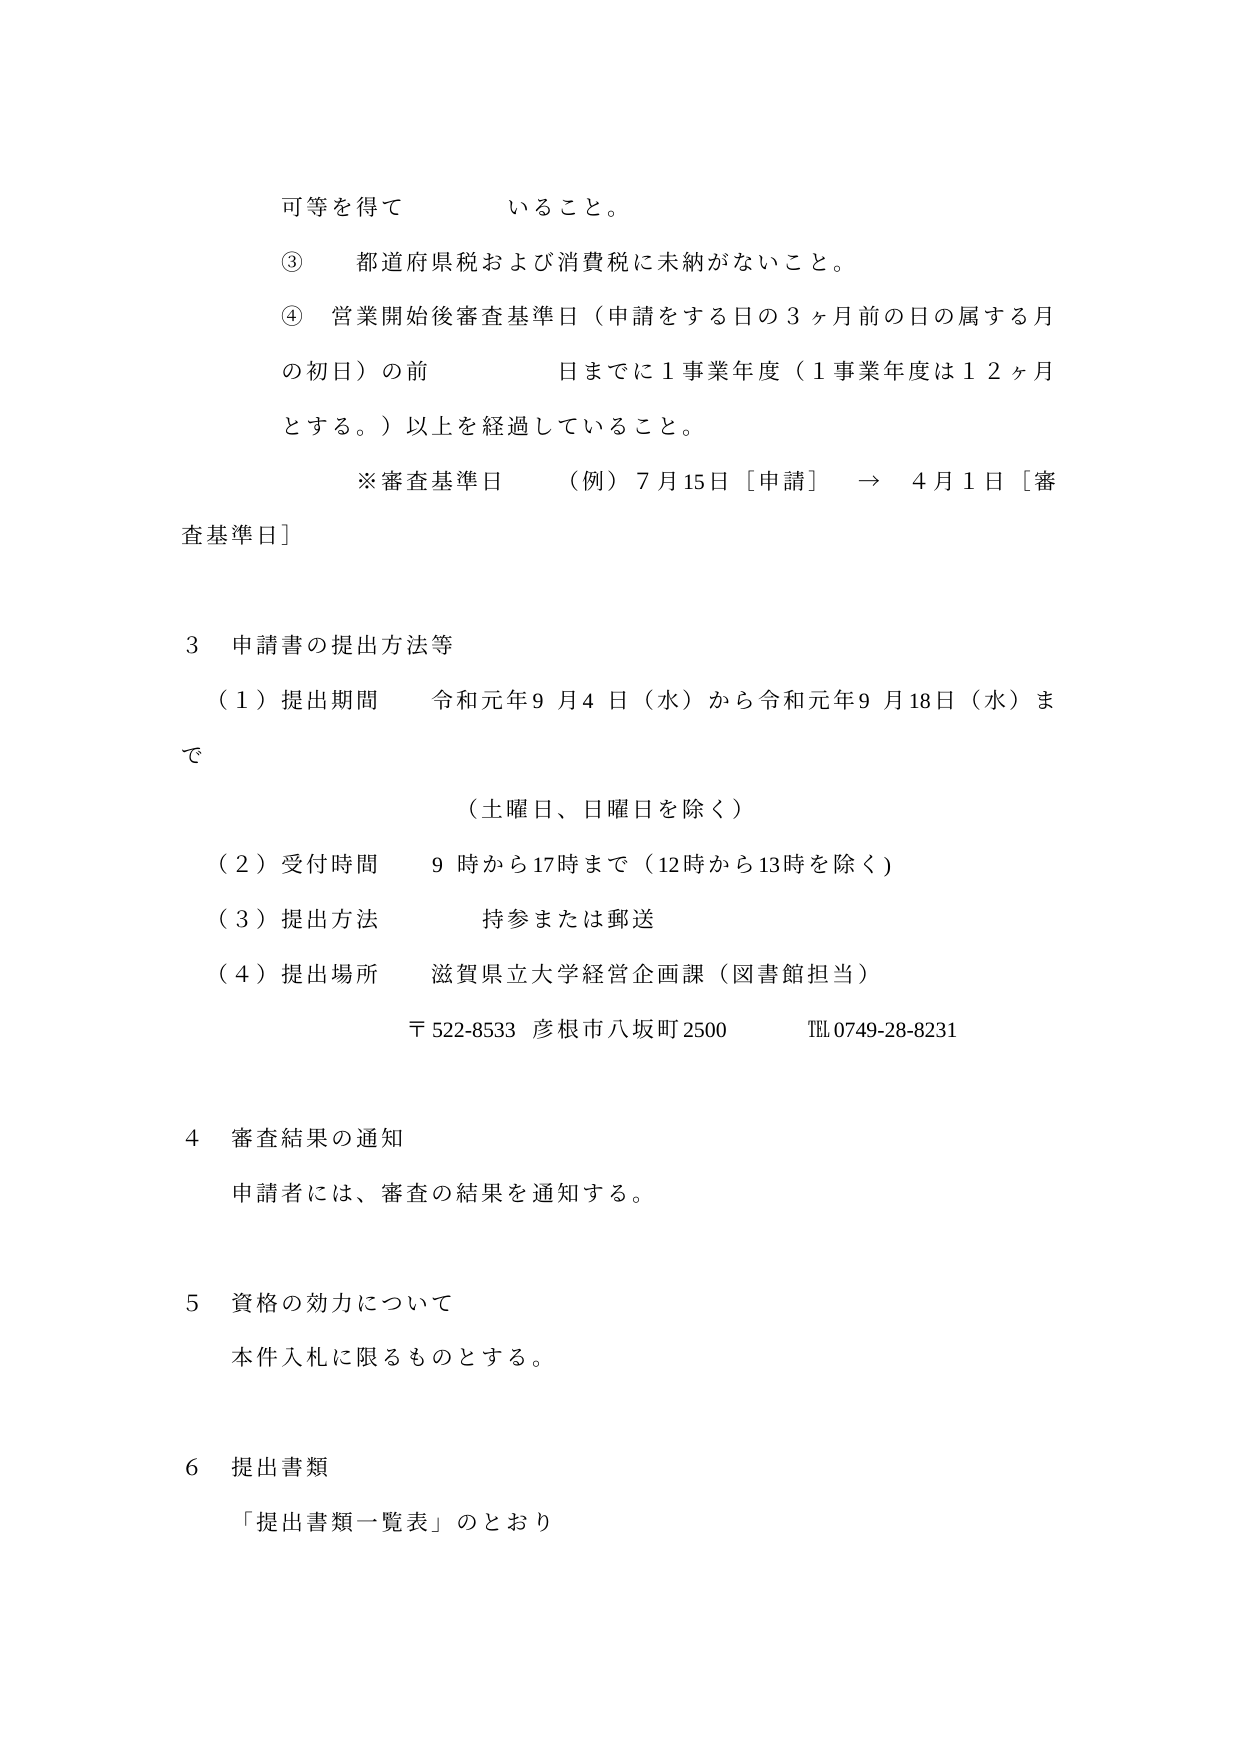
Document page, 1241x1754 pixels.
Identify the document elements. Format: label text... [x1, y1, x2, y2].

text ④ 営業開始後審査基準日（申請をする日の３ヶ月前の日の属する月の初日）の前 日までに１事業年度（１事業年度は１２ヶ月とする。）以上を経過していること。 [181, 288, 1059, 452]
text 「提出書類一覧表」のとおり [181, 1493, 1059, 1548]
text ５ 資格の効力について [181, 1274, 1059, 1329]
text 申請者には、審査の結果を通知する。 [181, 1164, 1059, 1219]
text ６ 提出書類 [181, 1438, 1059, 1493]
text ４ 審査結果の通知 [181, 1110, 1059, 1164]
text （３）提出方法 持参または郵送 [181, 891, 1059, 945]
text ③ 都道府県税および消費税に未納がないこと。 [214, 233, 1059, 288]
text ※審査基準日 （例）７月15日［申請］ → ４月１日［審査基準日］ [181, 452, 1059, 562]
text 〒522-8533 彦根市八坂町2500 ℡0749-28-8231 [402, 1000, 1059, 1055]
text （１）提出期間 令和元年9月4日（水）から令和元年9月18日（水）まで [181, 671, 1059, 781]
text ３ 申請書の提出方法等 [181, 617, 1059, 671]
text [181, 178, 1059, 233]
text （土曜日、日曜日を除く） [181, 781, 1059, 836]
text 本件入札に限るものとする。 [181, 1329, 1059, 1384]
text （２）受付時間 9時から17時まで（12時から13時を除く) [181, 836, 1059, 891]
text （４）提出場所 滋賀県立大学経営企画課（図書館担当） [181, 945, 1059, 1000]
